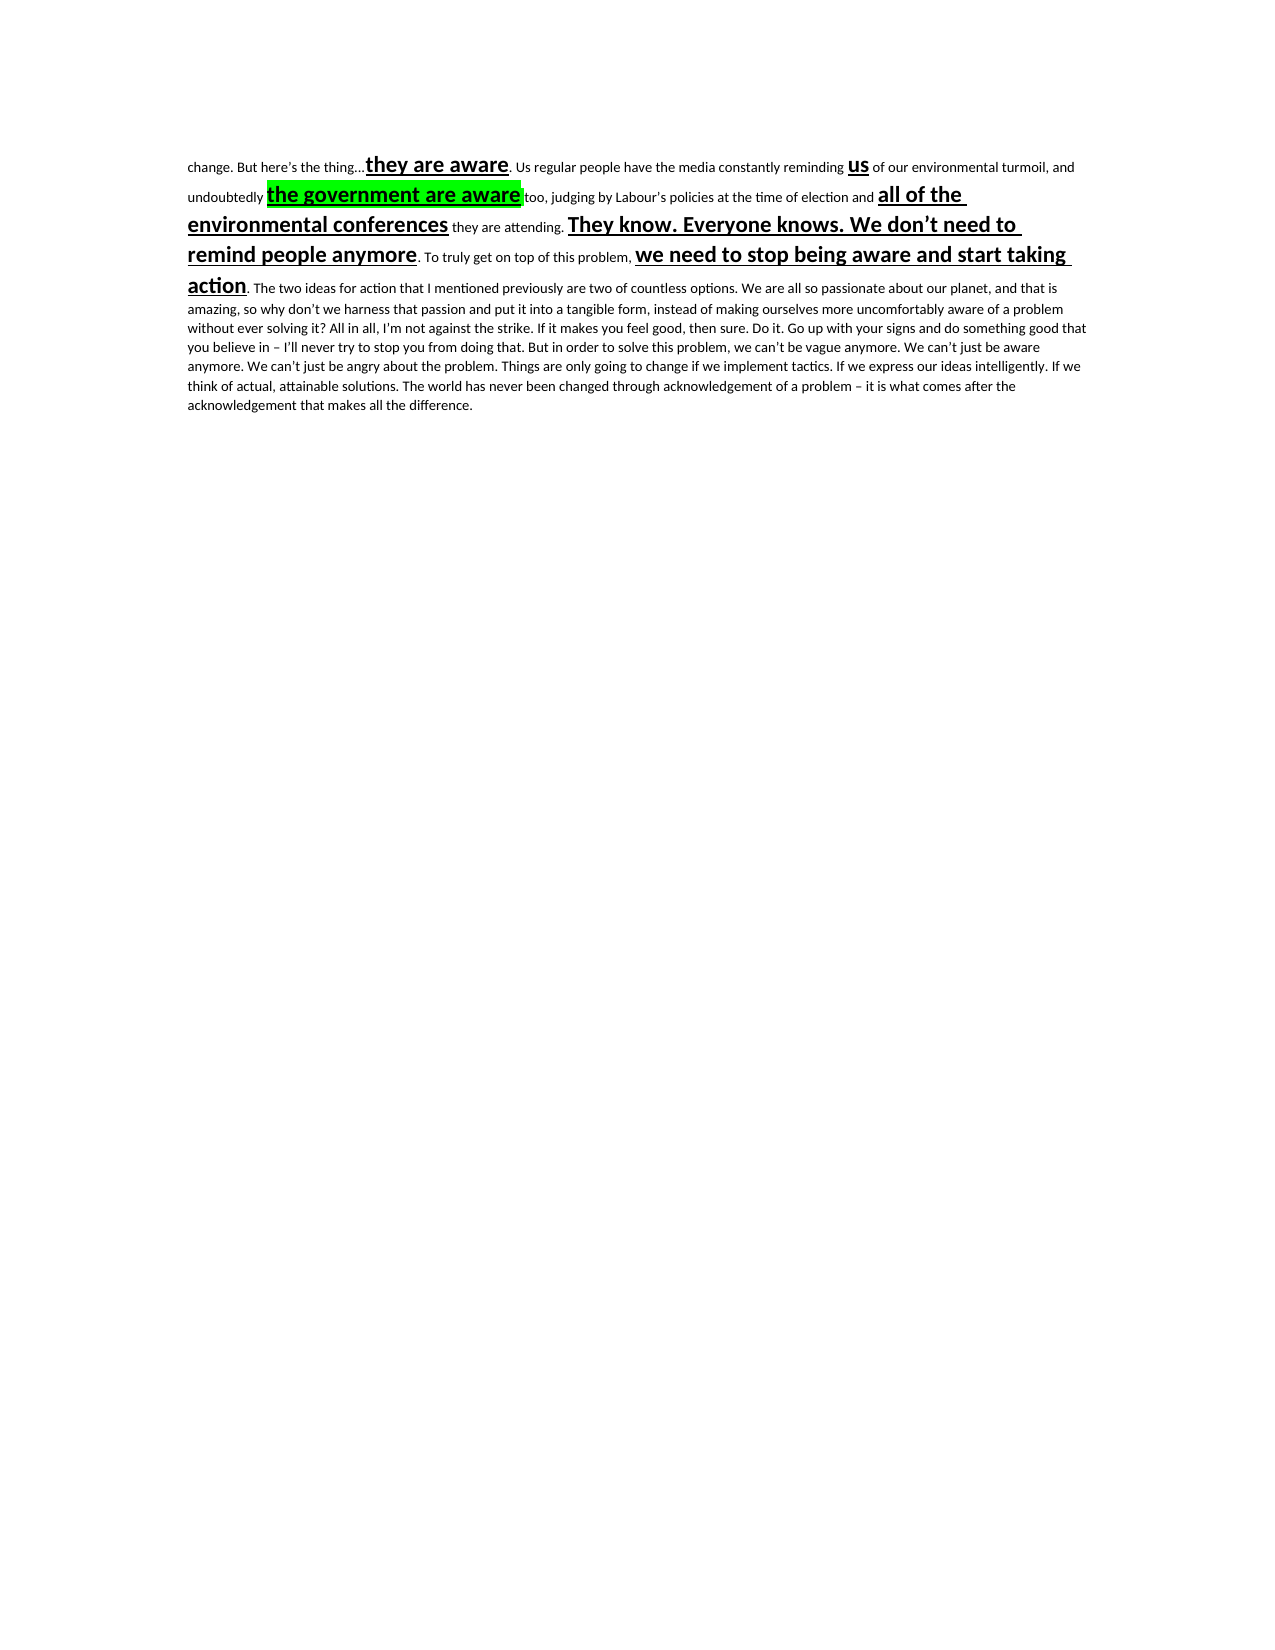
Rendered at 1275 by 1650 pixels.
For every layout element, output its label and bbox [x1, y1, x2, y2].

text [187, 150, 1087, 414]
